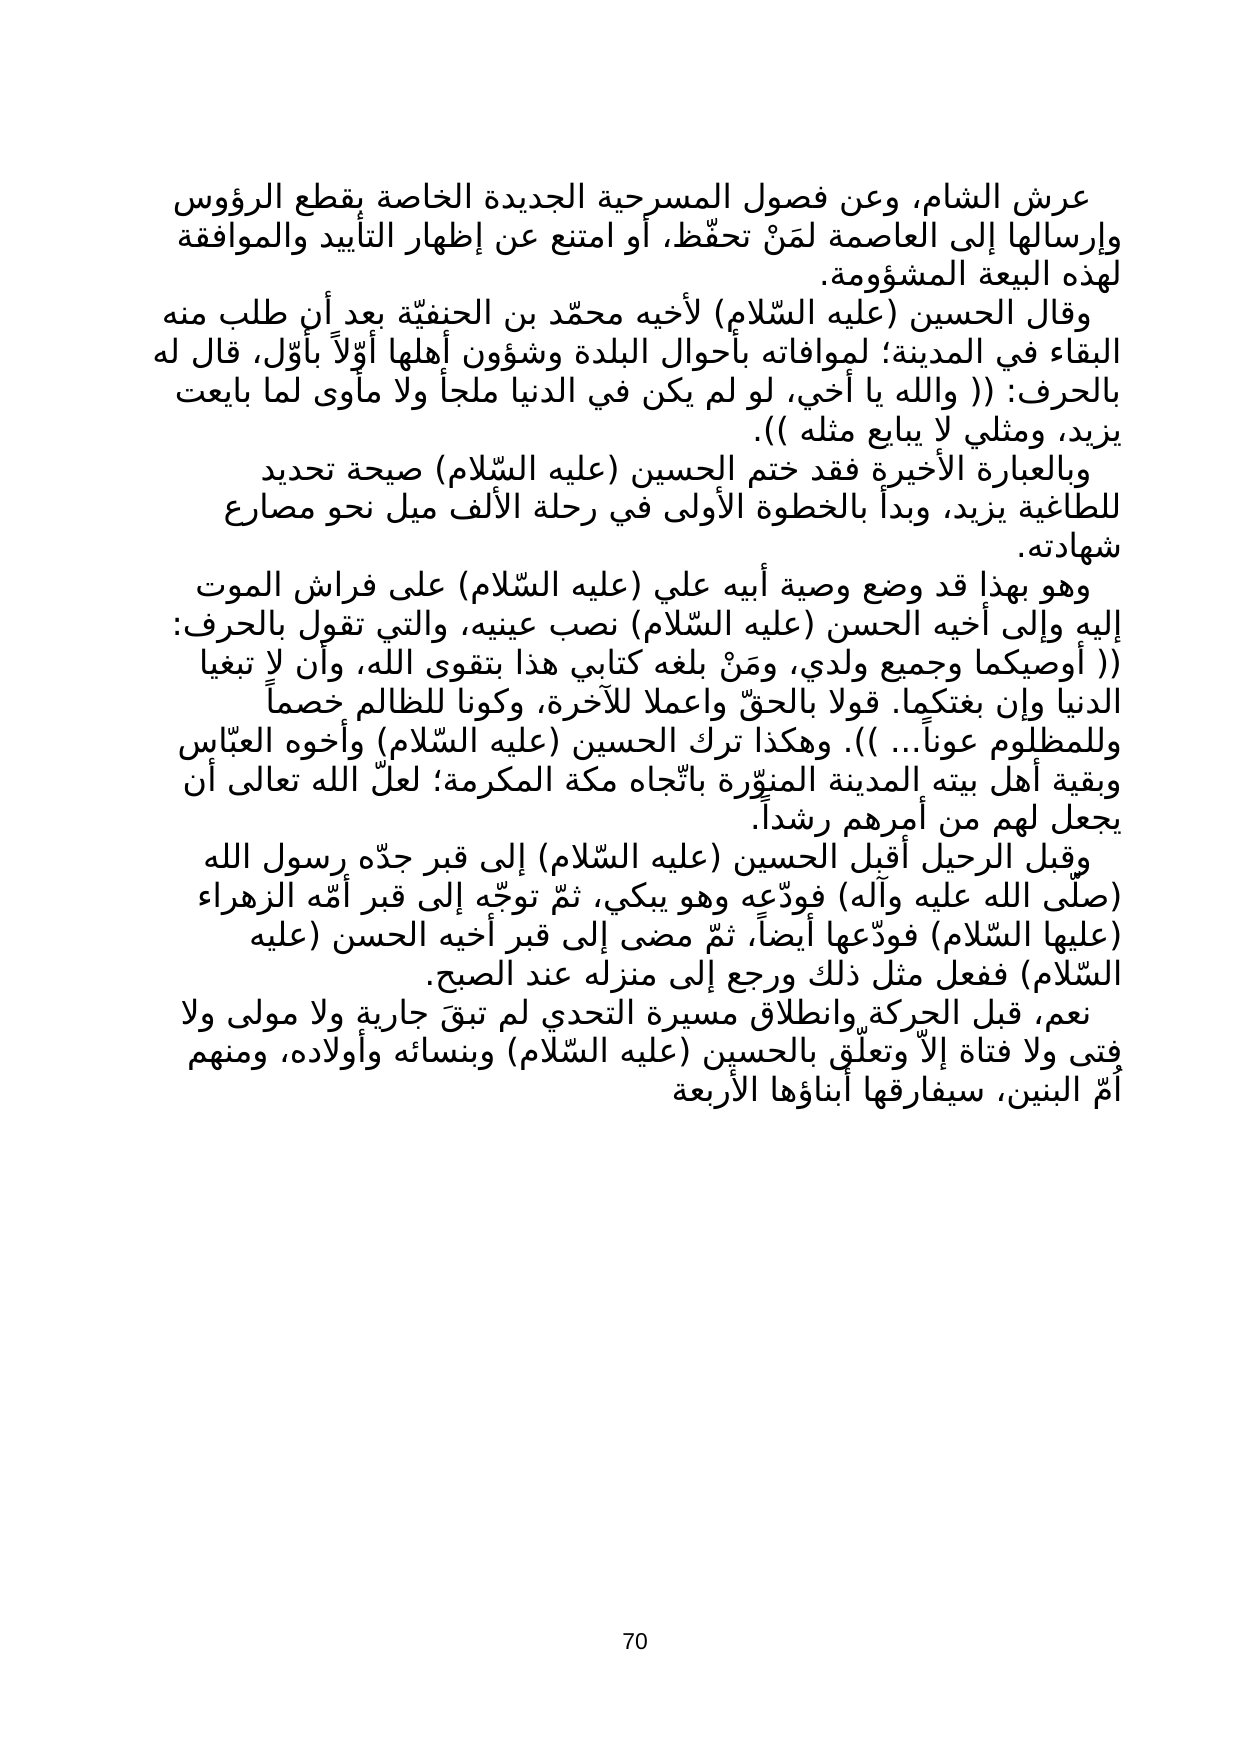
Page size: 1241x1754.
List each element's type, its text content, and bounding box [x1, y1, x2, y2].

text عرش الشام، وعن فصول المسرحية الجديدة الخاصة بقطع الرؤوس وإرسالها إلى العاصمة لمَنْ تحفّظ، أو امتنع عن إظهار التأييد والموافقة لهذه البيعة المشؤومة. [148, 177, 1122, 294]
text وبالعبارة الأخيرة فقد ختم الحسين (عليه السّلام) صيحة تحديد للطاغية يزيد، وبدأ بالخطوة الأولى في رحلة الألف ميل نحو مصارع شهادته. [148, 449, 1122, 566]
text نعم، قبل الحركة وانطلاق مسيرة التحدي لم تبقَ جارية ولا مولى ولا فتى ولا فتاة إلاّ وتعلّق بالحسين (عليه السّلام) وبنسائه وأولاده، ومنهم اُمّ البنين، سيفارقها أبناؤها الأربعة [148, 993, 1122, 1110]
text وقال الحسين (عليه السّلام) لأخيه محمّد بن الحنفيّة بعد أن طلب منه البقاء في المدينة؛ لموافاته بأحوال البلدة وشؤون أهلها أوّلاً بأوّل، قال له بالحرف: (( والله يا أخي، لو لم يكن في الدنيا ملجأ ولا مأوى لما بايعت يزيد، ومثلي لا يبايع مثله )). [148, 294, 1122, 449]
text وقبل الرحيل أقبل الحسين (عليه السّلام) إلى قبر جدّه رسول الله (صلّى الله عليه وآله) فودّعه وهو يبكي، ثمّ توجّه إلى قبر أمّه الزهراء (عليها السّلام) فودّعها أيضاً، ثمّ مضى إلى قبر أخيه الحسن (عليه السّلام) ففعل مثل ذلك ورجع إلى منزله عند الصبح. [148, 838, 1122, 993]
text وهو بهذا قد وضع وصية أبيه علي (عليه السّلام) على فراش الموت إليه وإلى أخيه الحسن (عليه السّلام) نصب عينيه، والتي تقول بالحرف: (( أوصيكما وجميع ولدي، ومَنْ بلغه كتابي هذا بتقوى الله، وأن لا تبغيا الدنيا وإن بغتكما. قولا بالحقّ واعملا للآخرة، وكونا للظالم خصماً وللمظلوم عوناً... )). وهكذا ترك الحسين (عليه السّلام) وأخوه العبّاس وبقية أهل بيته المدينة المنوّرة باتّجاه مكة المكرمة؛ لعلّ الله تعالى أن يجعل لهم من أمرهم رشداً. [148, 566, 1122, 838]
